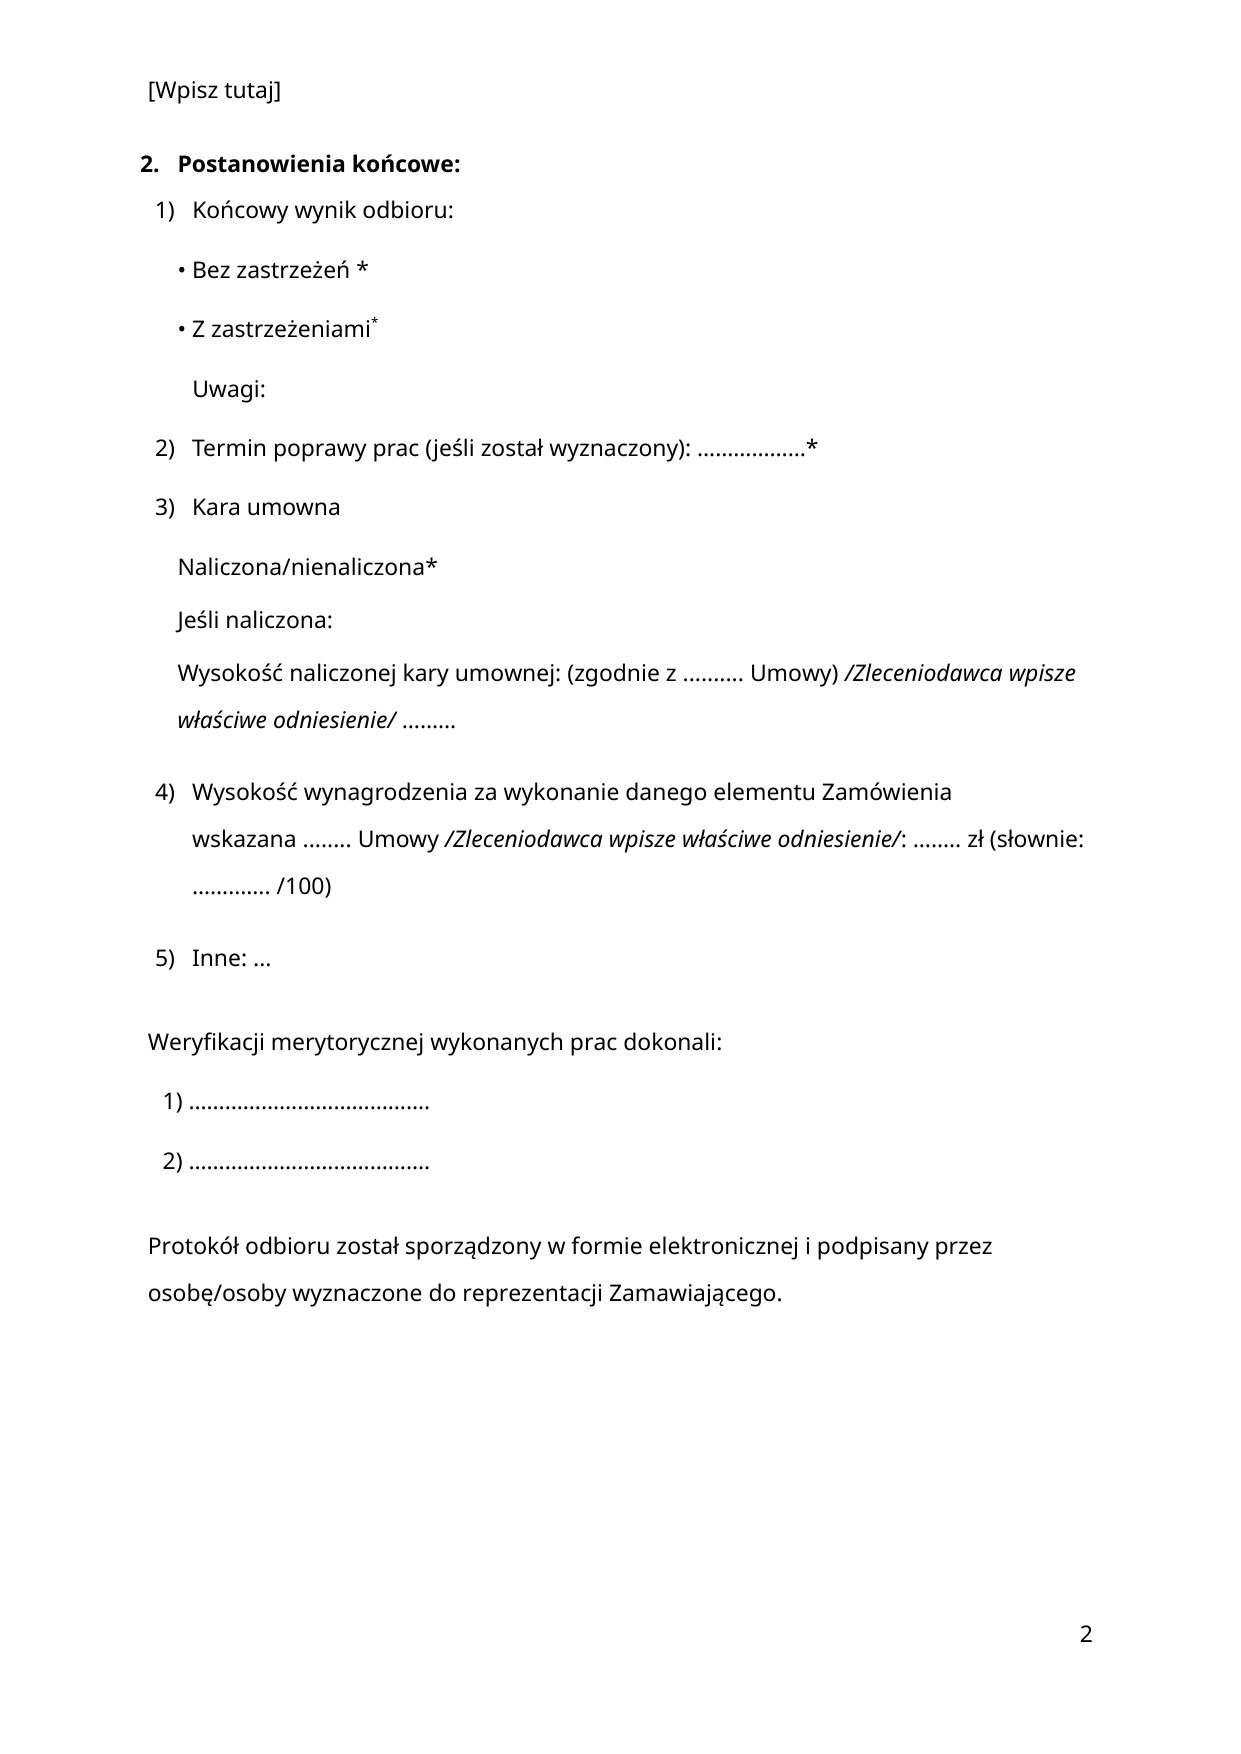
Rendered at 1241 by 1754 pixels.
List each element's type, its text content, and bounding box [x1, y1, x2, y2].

text Weryfikacji merytorycznej wykonanych prac dokonali: [148, 1026, 1093, 1057]
text 1) …………………………………. [148, 1085, 1093, 1117]
list Kara umowna [155, 491, 1093, 523]
text Wysokość naliczonej kary umownej: (zgodnie z .......... Umowy) /Zleceniodawca wpisze właściwe odniesienie/ ……… [177, 657, 1093, 735]
list Termin poprawy prac (jeśli został wyznaczony): ………………* [155, 432, 1093, 463]
text Jeśli naliczona: [177, 604, 1093, 635]
text Uwagi: [192, 373, 1093, 404]
text • Bez zastrzeżeń * [177, 254, 1093, 285]
list Postanowienia końcowe: [140, 148, 1093, 179]
text Naliczona/nienaliczona* [177, 551, 1093, 582]
list Wysokość wynagrodzenia za wykonanie danego elementu Zamówienia wskazana ........ Umowy /Zleceniodawca wpisze właściwe odniesienie/: …….. zł (słownie: …………. /100) [155, 776, 1093, 901]
list Inne: ... [155, 942, 1093, 973]
text 2) …………………………………. [148, 1145, 1093, 1177]
list Końcowy wynik odbioru: [154, 194, 1093, 226]
text • Z zastrzeżeniami* [177, 313, 1093, 344]
text Protokół odbioru został sporządzony w formie elektronicznej i podpisany przez osobę/osoby wyznaczone do reprezentacji Zamawiającego. [148, 1230, 1093, 1308]
